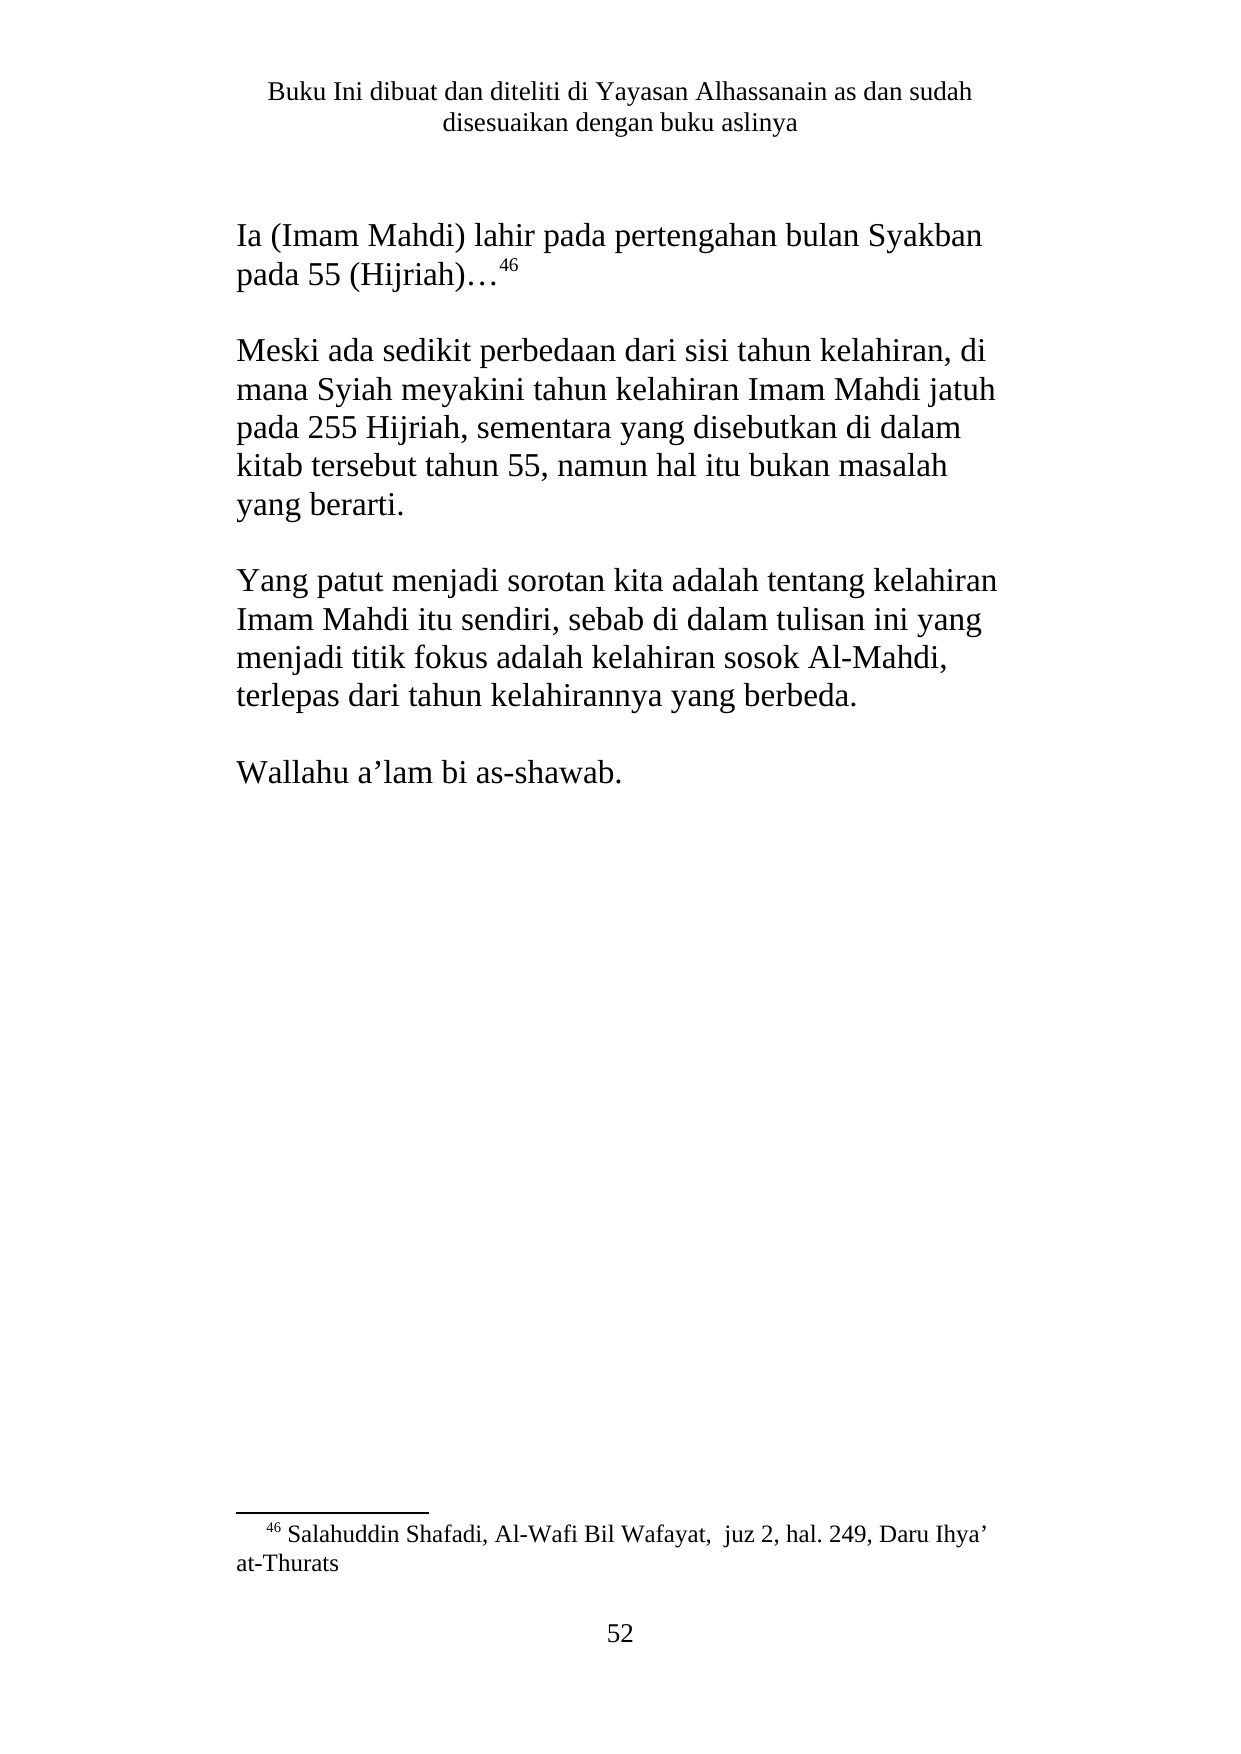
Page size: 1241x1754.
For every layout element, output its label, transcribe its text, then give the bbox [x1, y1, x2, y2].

text Meski ada sedikit perbedaan dari sisi tahun kelahiran, di mana Syiah meyakini tahun kelahiran Imam Mahdi jatuh pada 255 Hijriah, sementara yang disebutkan di dalam kitab tersebut tahun 55, namun hal itu bukan masalah yang berarti. [236, 331, 1004, 522]
text Ia (Imam Mahdi) lahir pada pertengahan bulan Syakban pada 55 (Hijriah)… [236, 216, 1004, 292]
text Wallahu a’lam bi as-shawab. [236, 752, 1004, 791]
text Yang patut menjadi sorotan kita adalah tentang kelahiran Imam Mahdi itu sendiri, sebab di dalam tulisan ini yang menjadi titik fokus adalah kelahiran sosok Al-Mahdi, terlepas dari tahun kelahirannya yang berbeda. [236, 561, 1004, 714]
